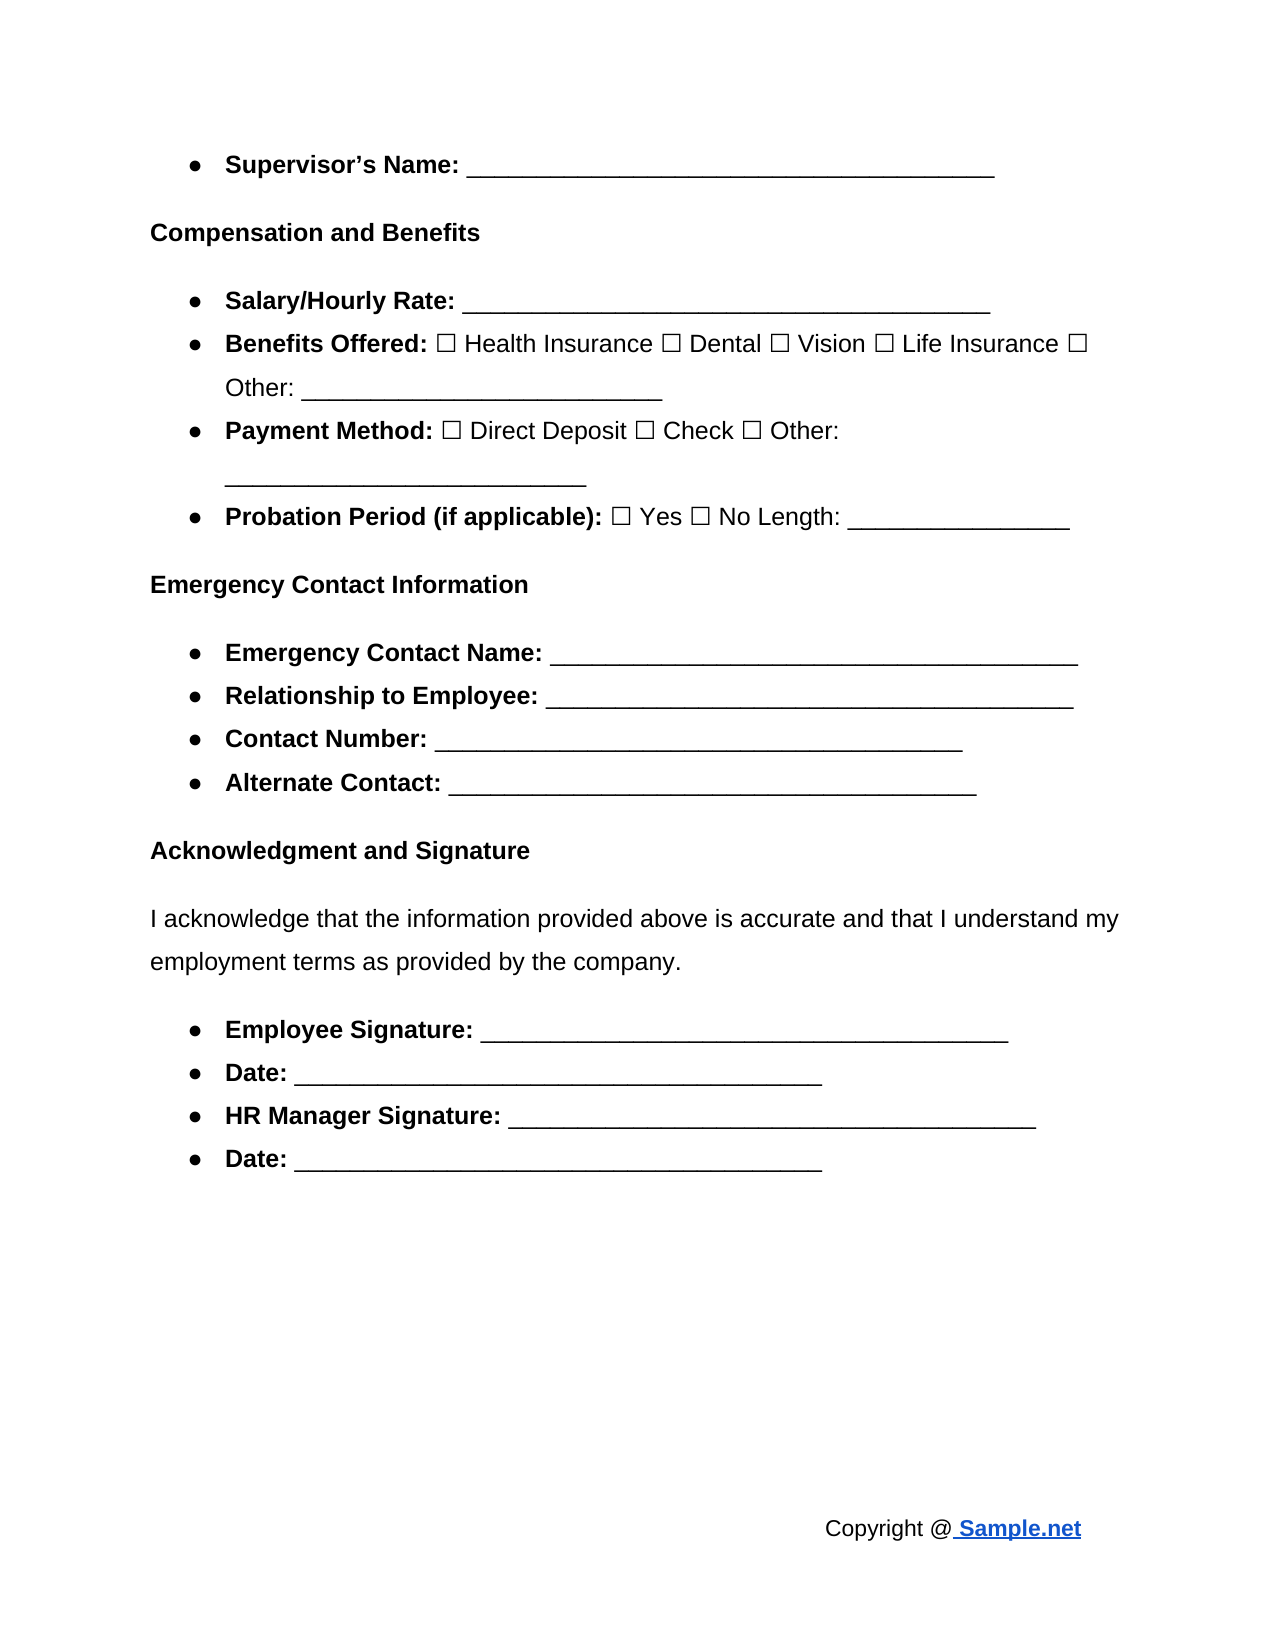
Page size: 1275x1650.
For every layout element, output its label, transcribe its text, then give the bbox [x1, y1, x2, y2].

list Contact Number: ______________________________________ [187, 724, 1125, 753]
subtitle Emergency Contact Information [150, 570, 1125, 599]
list Salary/Hourly Rate: ______________________________________ [187, 286, 1125, 315]
text I acknowledge that the information provided above is accurate and that I understand my employment terms as provided by the company. [150, 904, 1125, 976]
list Alternate Contact: ______________________________________ [187, 767, 1125, 796]
subtitle Compensation and Benefits [150, 218, 1125, 247]
list Employee Signature: ______________________________________ [187, 1015, 1125, 1044]
list Date: ______________________________________ [187, 1058, 1125, 1087]
list Supervisor’s Name: ______________________________________ [187, 150, 1125, 179]
list Payment Method: ☐ Direct Deposit ☐ Check ☐ Other: __________________________ [187, 416, 1125, 487]
list Probation Period (if applicable): ☐ Yes ☐ No Length: ________________ [187, 502, 1125, 531]
list Benefits Offered: ☐ Health Insurance ☐ Dental ☐ Vision ☐ Life Insurance ☐ Other: __________________________ [187, 329, 1125, 401]
list Date: ______________________________________ [187, 1144, 1125, 1173]
list Relationship to Employee: ______________________________________ [187, 681, 1125, 710]
subtitle Acknowledgment and Signature [150, 836, 1125, 864]
list HR Manager Signature: ______________________________________ [187, 1101, 1125, 1130]
list Emergency Contact Name: ______________________________________ [187, 638, 1125, 667]
